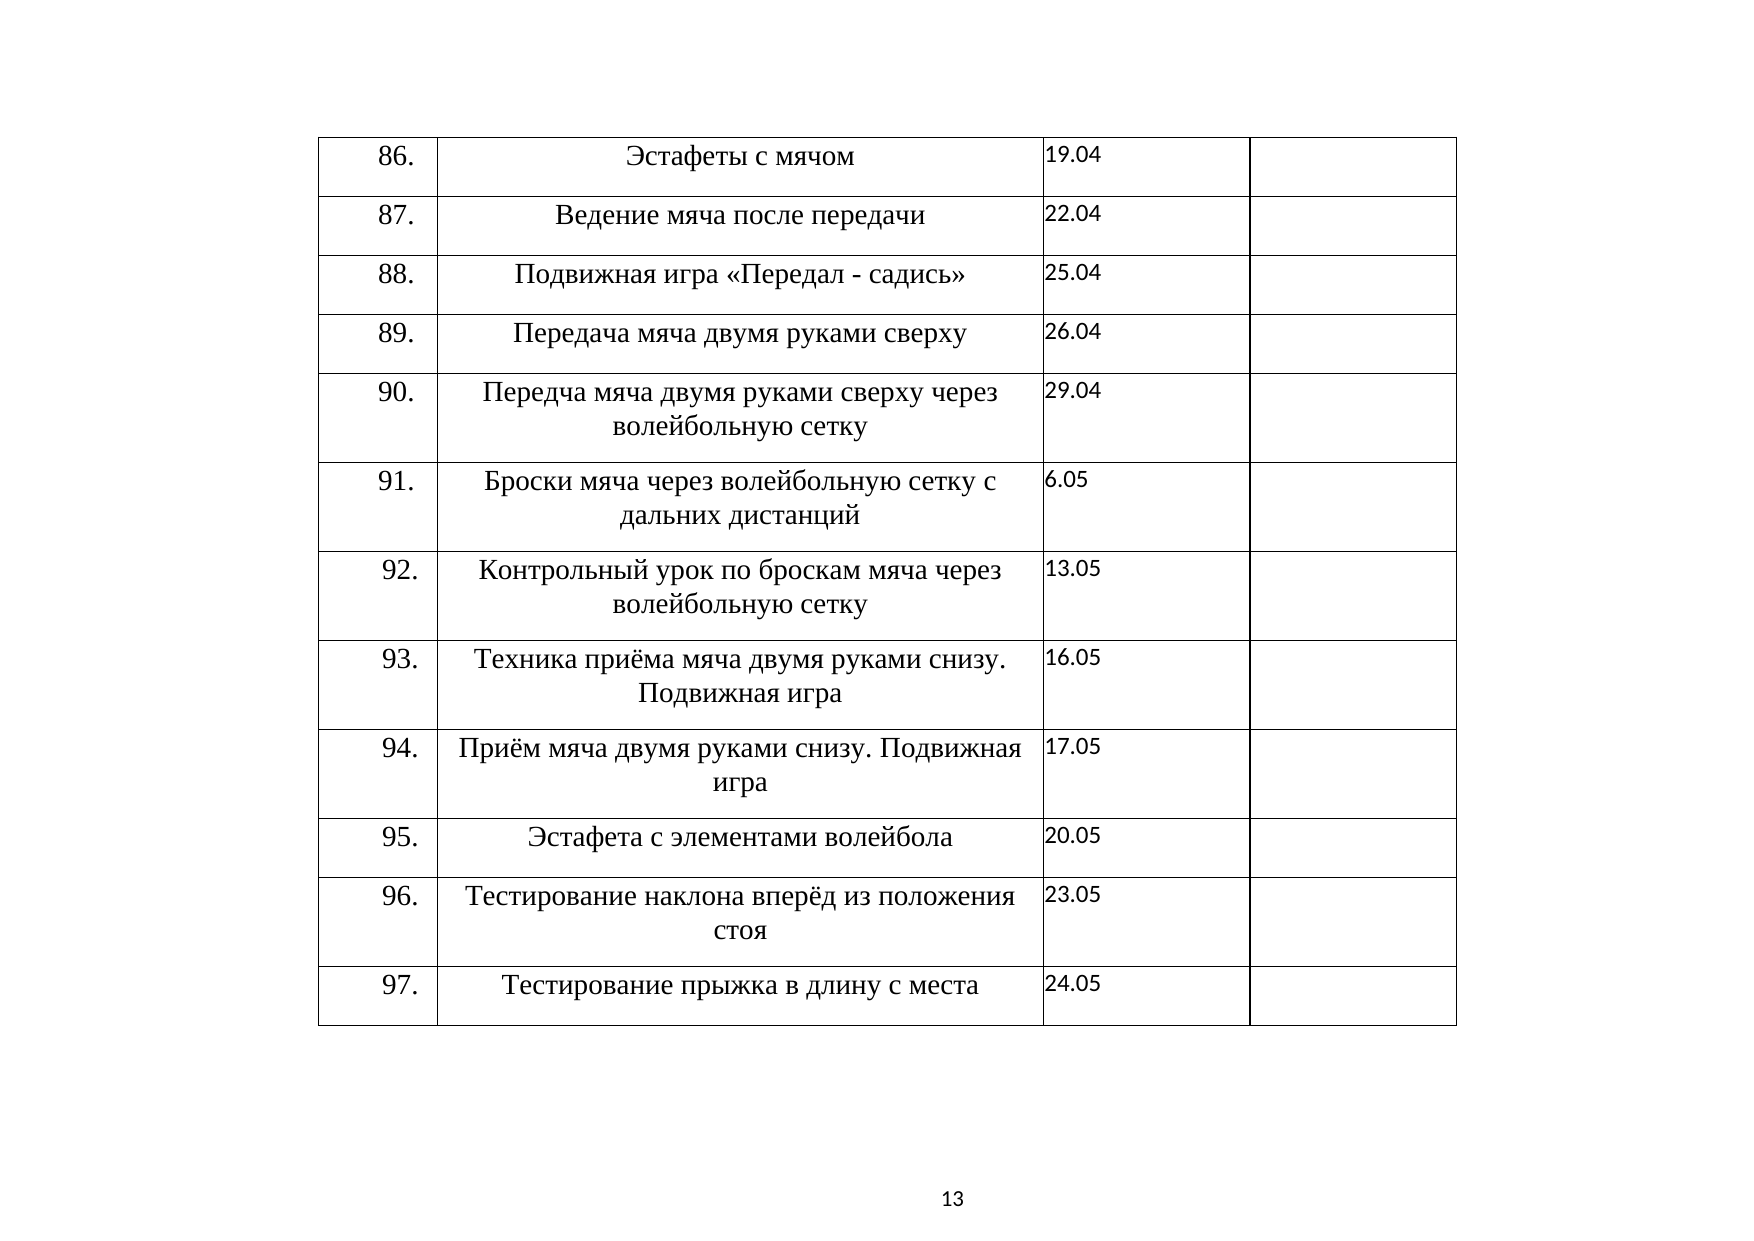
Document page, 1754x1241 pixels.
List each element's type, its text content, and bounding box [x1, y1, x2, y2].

table_cell [1251, 730, 1456, 818]
table_cell Броски мяча через волейбольную сетку с дальних дистанций [438, 463, 1043, 551]
table_cell Техника приёма мяча двумя руками снизу. Подвижная игра [438, 641, 1043, 729]
table_cell [1251, 197, 1456, 255]
table_cell 17.05 [1044, 730, 1249, 818]
table_cell 29.04 [1044, 374, 1249, 462]
table_cell 93. [319, 641, 437, 729]
table_cell Передча мяча двумя руками сверху через волейбольную сетку [438, 374, 1043, 462]
table_cell [1251, 819, 1456, 877]
table_cell 95. [319, 819, 437, 877]
table_cell 20.05 [1044, 819, 1249, 877]
table_cell Приём мяча двумя руками снизу. Подвижная игра [438, 730, 1043, 818]
table_cell 24.05 [1044, 967, 1249, 1025]
table_cell [319, 463, 437, 551]
table_cell 97. [319, 967, 437, 1025]
table_cell 16.05 [1044, 641, 1249, 729]
table_cell Ведение мяча после передачи [438, 197, 1043, 255]
table_cell 92. [319, 552, 437, 640]
table_cell 6.05 [1044, 463, 1249, 551]
table_cell [1251, 552, 1456, 640]
table_cell Подвижная игра «Передал - садись» [438, 256, 1043, 314]
table_cell [319, 138, 437, 196]
table_cell [1251, 967, 1456, 1025]
table_cell Передача мяча двумя руками сверху [438, 315, 1043, 373]
table_cell 22.04 [1044, 197, 1249, 255]
table_cell 25.04 [1044, 256, 1249, 314]
table_cell 94. [319, 730, 437, 818]
table_cell Эстафета с элементами волейбола [438, 819, 1043, 877]
table_cell [1251, 374, 1456, 462]
table_cell [1251, 256, 1456, 314]
table_cell 96. [319, 878, 437, 966]
table_cell [1251, 463, 1456, 551]
table_cell Тестирование прыжка в длину с места [438, 967, 1043, 1025]
table_cell [1251, 878, 1456, 966]
table_cell [319, 374, 437, 462]
table_cell [1251, 138, 1456, 196]
table_cell [1251, 315, 1456, 373]
table_cell Эстафеты с мячом [438, 138, 1043, 196]
table_cell Контрольный урок по броскам мяча через волейбольную сетку [438, 552, 1043, 640]
table_cell [319, 256, 437, 314]
table_cell [1251, 641, 1456, 729]
table_cell 26.04 [1044, 315, 1249, 373]
table_cell 13.05 [1044, 552, 1249, 640]
table_cell Тестирование наклона вперёд из положения стоя [438, 878, 1043, 966]
table_cell 23.05 [1044, 878, 1249, 966]
table_cell [319, 315, 437, 373]
table_cell 19.04 [1044, 138, 1249, 196]
table_cell [319, 197, 437, 255]
